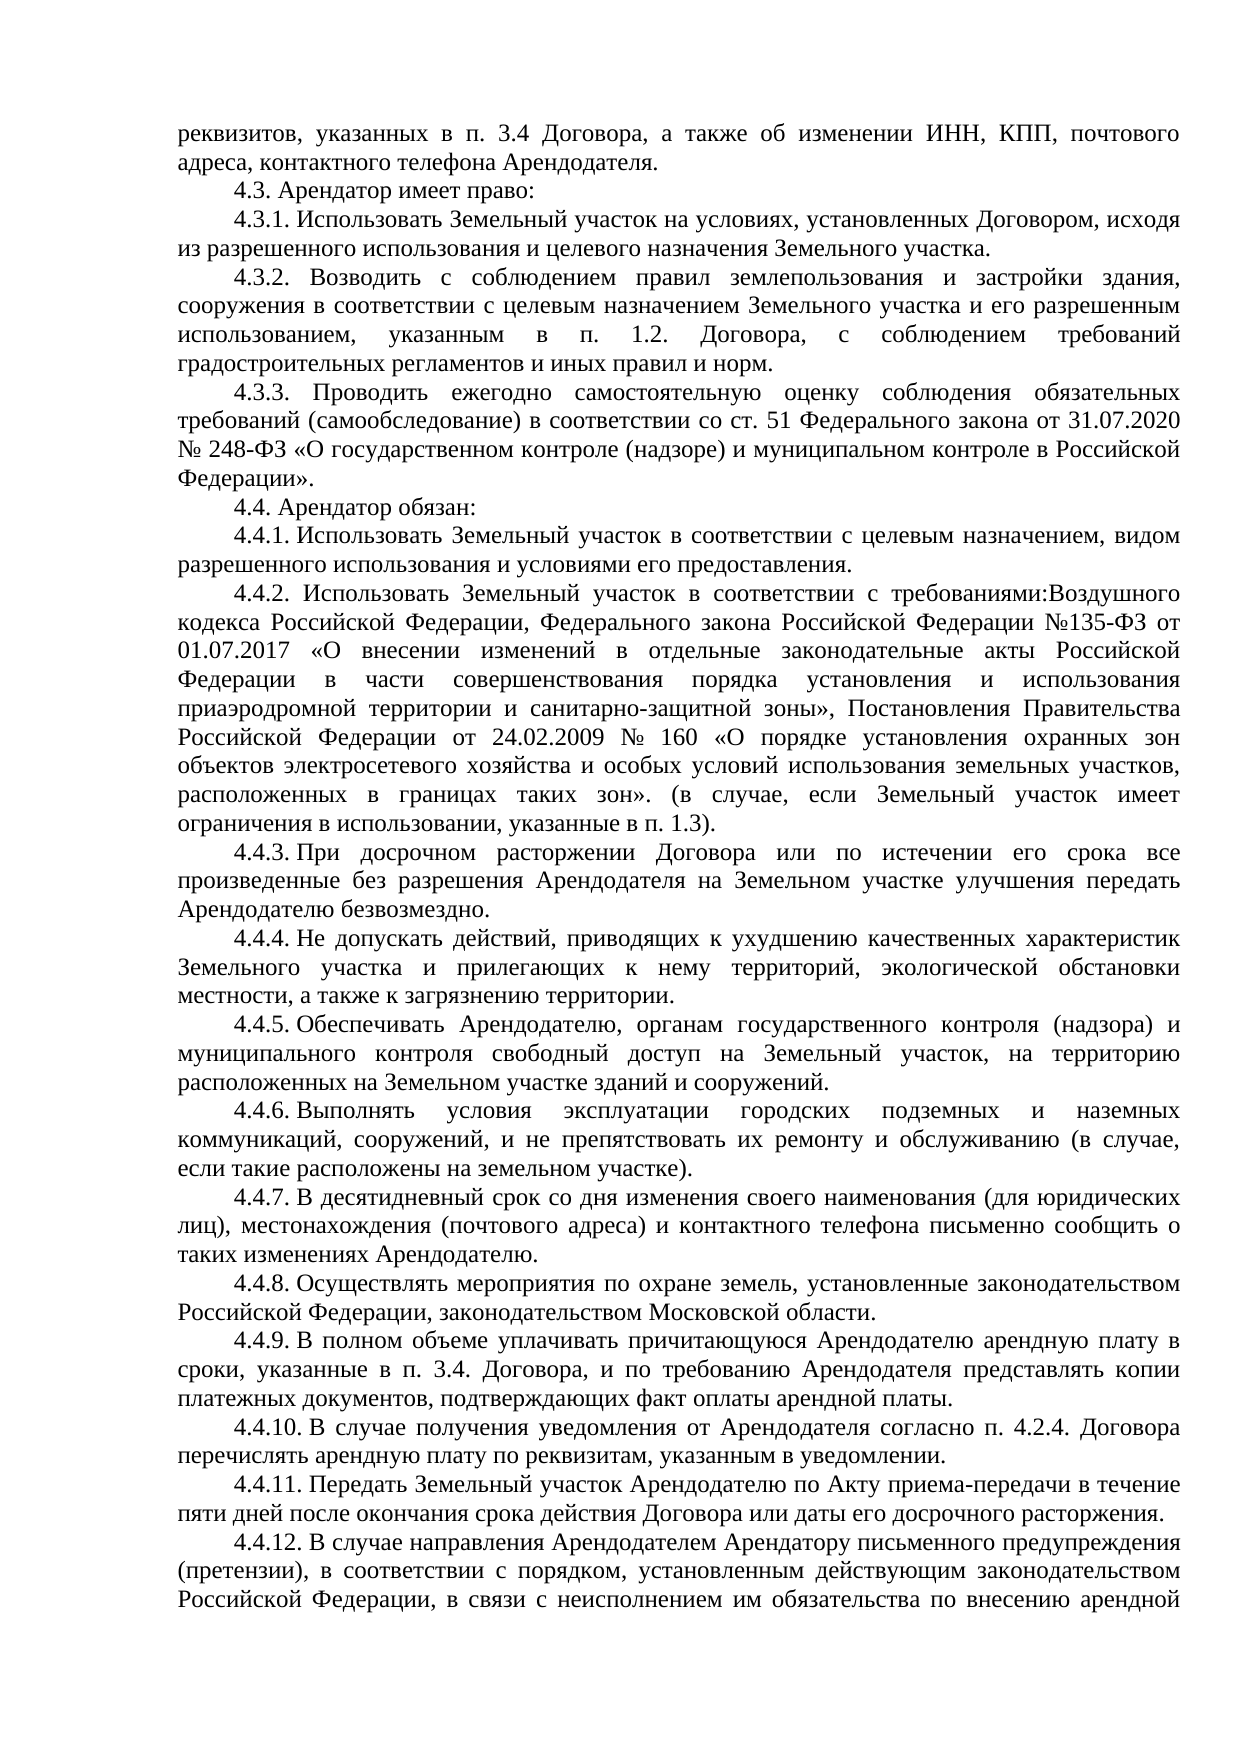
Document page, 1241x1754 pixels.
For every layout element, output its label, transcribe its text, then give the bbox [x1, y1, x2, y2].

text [177, 118, 1181, 176]
text 4.4.8. Осуществлять мероприятия по охране земель, установленные законодательством Российской Федерации, законодательством Московской области. [177, 1268, 1181, 1326]
text 4.4.10. В случае получения уведомления от Арендодателя согласно п. 4.2.4. Договора перечислять арендную плату по реквизитам, указанным в уведомлении. [177, 1412, 1181, 1469]
text 4.4.7. В десятидневный срок со дня изменения своего наименования (для юридических лиц), местонахождения (почтового адреса) и контактного телефона письменно сообщить о таких изменениях Арендодателю. [177, 1182, 1181, 1268]
text 4.3. Арендатор имеет право: [177, 176, 1181, 204]
text 4.4.5. Обеспечивать Арендодателю, органам государственного контроля (надзора) и муниципального контроля свободный доступ на Земельный участок, на территорию расположенных на Земельном участке зданий и сооружений. [177, 1009, 1181, 1096]
text 4.4.1. Использовать Земельный участок в соответствии с целевым назначением, видом разрешенного использования и условиями его предоставления. [177, 521, 1181, 578]
text 4.3.1. Использовать Земельный участок на условиях, установленных Договором, исходя из разрешенного использования и целевого назначения Земельного участка. [177, 204, 1181, 262]
text 4.4.4. Не допускать действий, приводящих к ухудшению качественных характеристик Земельного участка и прилегающих к нему территорий, экологической обстановки местности, а также к загрязнению территории. [177, 923, 1181, 1009]
text 4.4.9. В полном объеме уплачивать причитающуюся Арендодателю арендную плату в сроки, указанные в п. 3.4. Договора, и по требованию Арендодателя представлять копии платежных документов, подтверждающих факт оплаты арендной платы. [177, 1326, 1181, 1412]
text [177, 1527, 1181, 1613]
text 4.4.3. При досрочном расторжении Договора или по истечении его срока все произведенные без разрешения Арендодателя на Земельном участке улучшения передать Арендодателю безвозмездно. [177, 837, 1181, 923]
text 4.3.3. Проводить ежегодно самостоятельную оценку соблюдения обязательных требований (самообследование) в соответствии со ст. 51 Федерального закона от 31.07.2020 № 248-ФЗ «О государственном контроле (надзоре) и муниципальном контроле в Российской Федерации». [177, 377, 1181, 492]
text 4.4. Арендатор обязан: [177, 492, 1181, 521]
text 4.4.11. Передать Земельный участок Арендодателю по Акту приема-передачи в течение пяти дней после окончания срока действия Договора или даты его досрочного расторжения. [177, 1469, 1181, 1527]
text 4.3.2. Возводить с соблюдением правил землепользования и застройки здания, сооружения в соответствии с целевым назначением Земельного участка и его разрешенным использованием, указанным в п. 1.2. Договора, с соблюдением требований градостроительных регламентов и иных правил и норм. [177, 262, 1181, 377]
text 4.4.2. Использовать Земельный участок в соответствии с требованиями:Воздушного кодекса Российской Федерации, Федерального закона Российской Федерации №135-ФЗ от 01.07.2017 «О внесении изменений в отдельные законодательные акты Российской Федерации в части совершенствования порядка установления и использования приаэродромной территории и санитарно-защитной зоны», Постановления Правительства Российской Федерации от 24.02.2009 № 160 «О порядке установления охранных зон объектов электросетевого хозяйства и особых условий использования земельных участков, расположенных в границах таких зон». (в случае, если Земельный участок имеет ограничения в использовании, указанные в п. 1.3). [177, 578, 1181, 837]
text 4.4.6. Выполнять условия эксплуатации городских подземных и наземных коммуникаций, сооружений, и не препятствовать их ремонту и обслуживанию (в случае, если такие расположены на земельном участке). [177, 1096, 1181, 1182]
